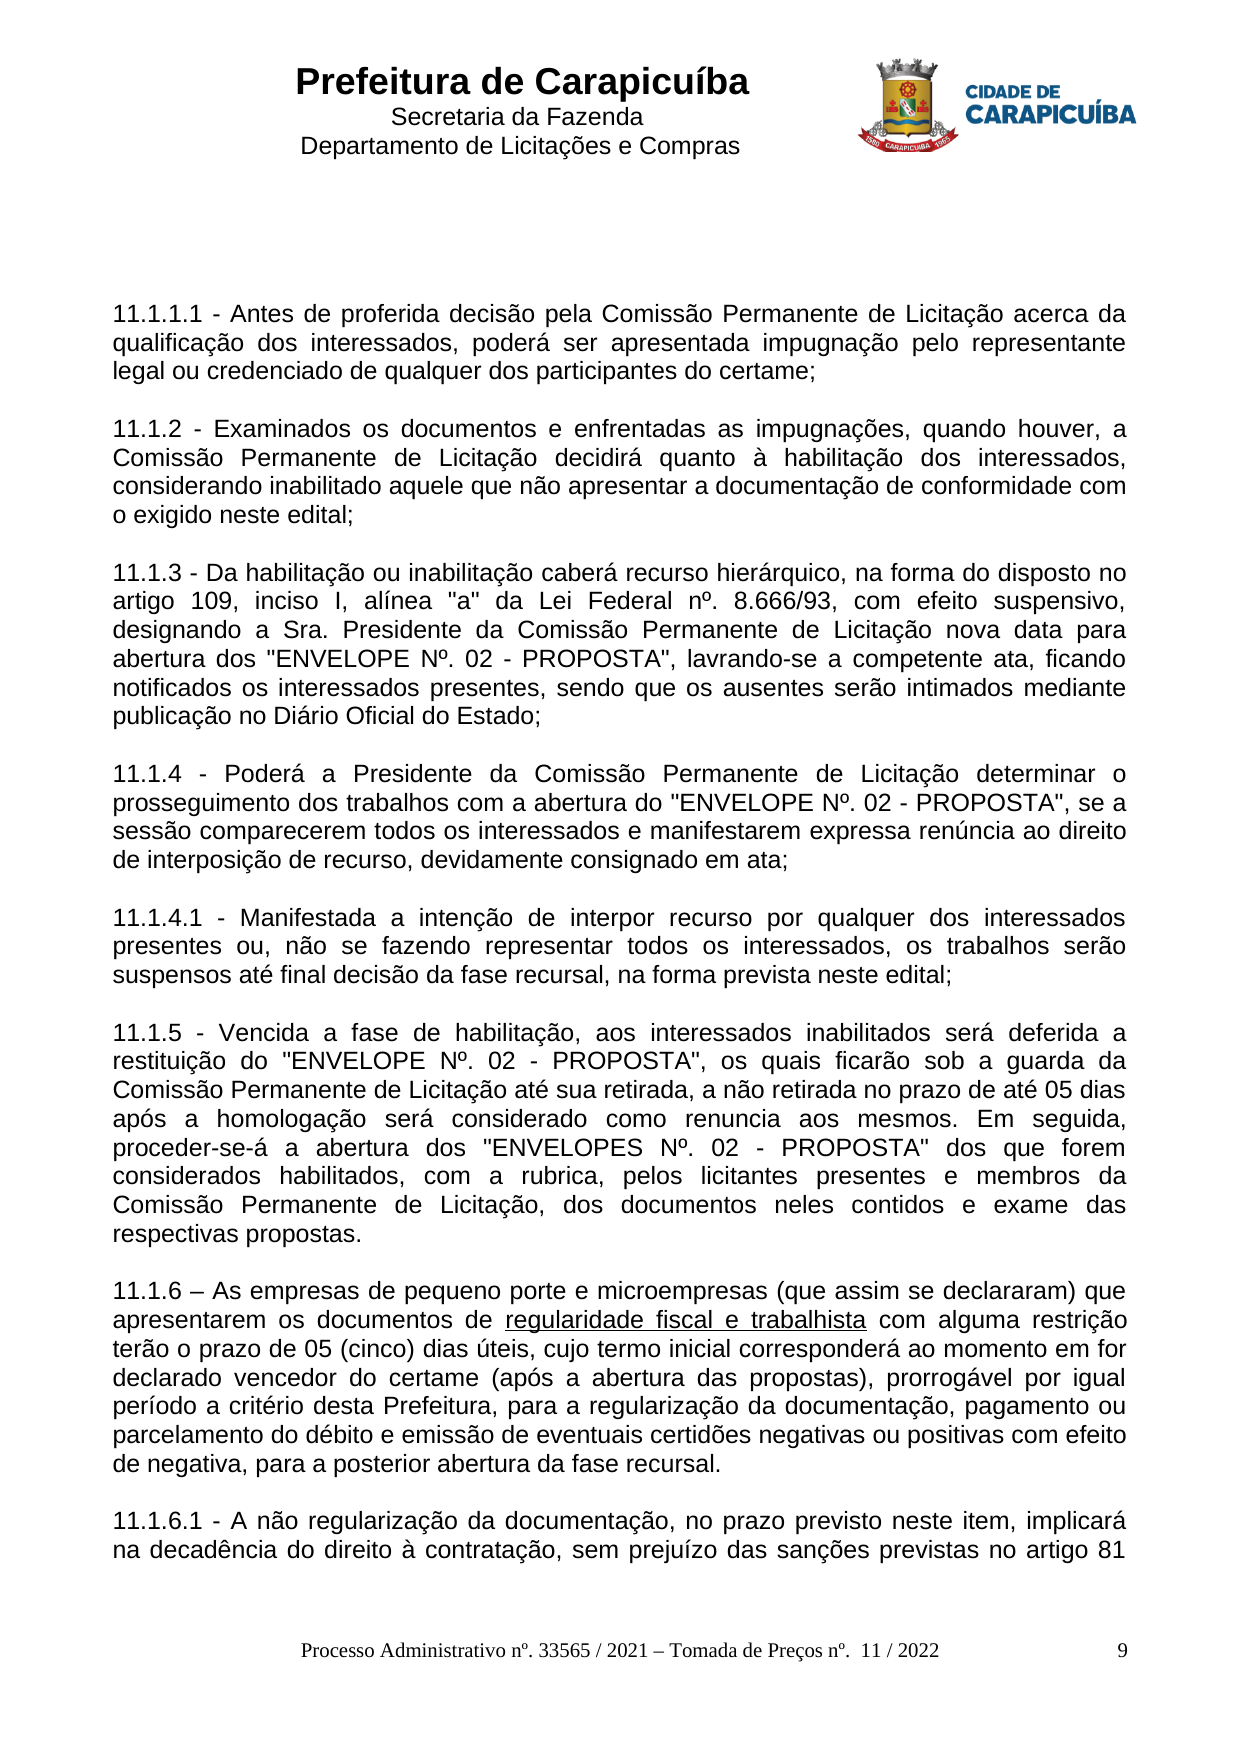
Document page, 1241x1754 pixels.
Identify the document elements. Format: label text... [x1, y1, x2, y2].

text 11.1.2 - Examinados os documentos e enfrentadas as impugnações, quando houver, a Comissão Permanente de Licitação decidirá quanto à habilitação dos interessados, considerando inabilitado aquele que não apresentar a documentação de conformidade com o exigido neste edital; [112, 414, 1128, 529]
picture [857, 57, 1139, 152]
text 11.1.3 - Da habilitação ou inabilitação caberá recurso hierárquico, na forma do disposto no artigo 109, inciso I, alínea "a" da Lei Federal nº. 8.666/93, com efeito suspensivo, designando a Sra. Presidente da Comissão Permanente de Licitação nova data para abertura dos "ENVELOPE Nº. 02 - PROPOSTA", lavrando-se a competente ata, ficando notificados os interessados presentes, sendo que os ausentes serão intimados mediante publicação no Diário Oficial do Estado; [112, 557, 1128, 730]
text 11.1.4.1 - Manifestada a intenção de interpor recurso por qualquer dos interessados presentes ou, não se fazendo representar todos os interessados, os trabalhos serão suspensos até final decisão da fase recursal, na forma prevista neste edital; [112, 902, 1128, 989]
text 11.1.5 - Vencida a fase de habilitação, aos interessados inabilitados será deferida a restituição do "ENVELOPE Nº. 02 - PROPOSTA", os quais ficarão sob a guarda da Comissão Permanente de Licitação até sua retirada, a não retirada no prazo de até 05 dias após a homologação será considerado como renuncia aos mesmos. Em seguida, proceder-se-á a abertura dos "ENVELOPES Nº. 02 - PROPOSTA" dos que forem considerados habilitados, com a rubrica, pelos licitantes presentes e membros da Comissão Permanente de Licitação, dos documentos neles contidos e exame das respectivas propostas. [112, 1017, 1128, 1247]
text 11.1.4 - Poderá a Presidente da Comissão Permanente de Licitação determinar o prosseguimento dos trabalhos com a abertura do "ENVELOPE Nº. 02 - PROPOSTA", se a sessão comparecerem todos os interessados e manifestarem expressa renúncia ao direito de interposição de recurso, devidamente consignado em ata; [112, 759, 1128, 874]
text 11.1.6 – As empresas de pequeno porte e microempresas (que assim se declararam) que apresentarem os documentos de regularidade fiscal e trabalhista com alguma restrição terão o prazo de 05 (cinco) dias úteis, cujo termo inicial corresponderá ao momento em for declarado vencedor do certame (após a abertura das propostas), prorrogável por igual período a critério desta Prefeitura, para a regularização da documentação, pagamento ou parcelamento do débito e emissão de eventuais certidões negativas ou positivas com efeito de negativa, para a posterior abertura da fase recursal. [112, 1276, 1128, 1477]
text 11.1.1.1 - Antes de proferida decisão pela Comissão Permanente de Licitação acerca da qualificação dos interessados, poderá ser apresentada impugnação pelo representante legal ou credenciado de qualquer dos participantes do certame; [112, 299, 1128, 385]
